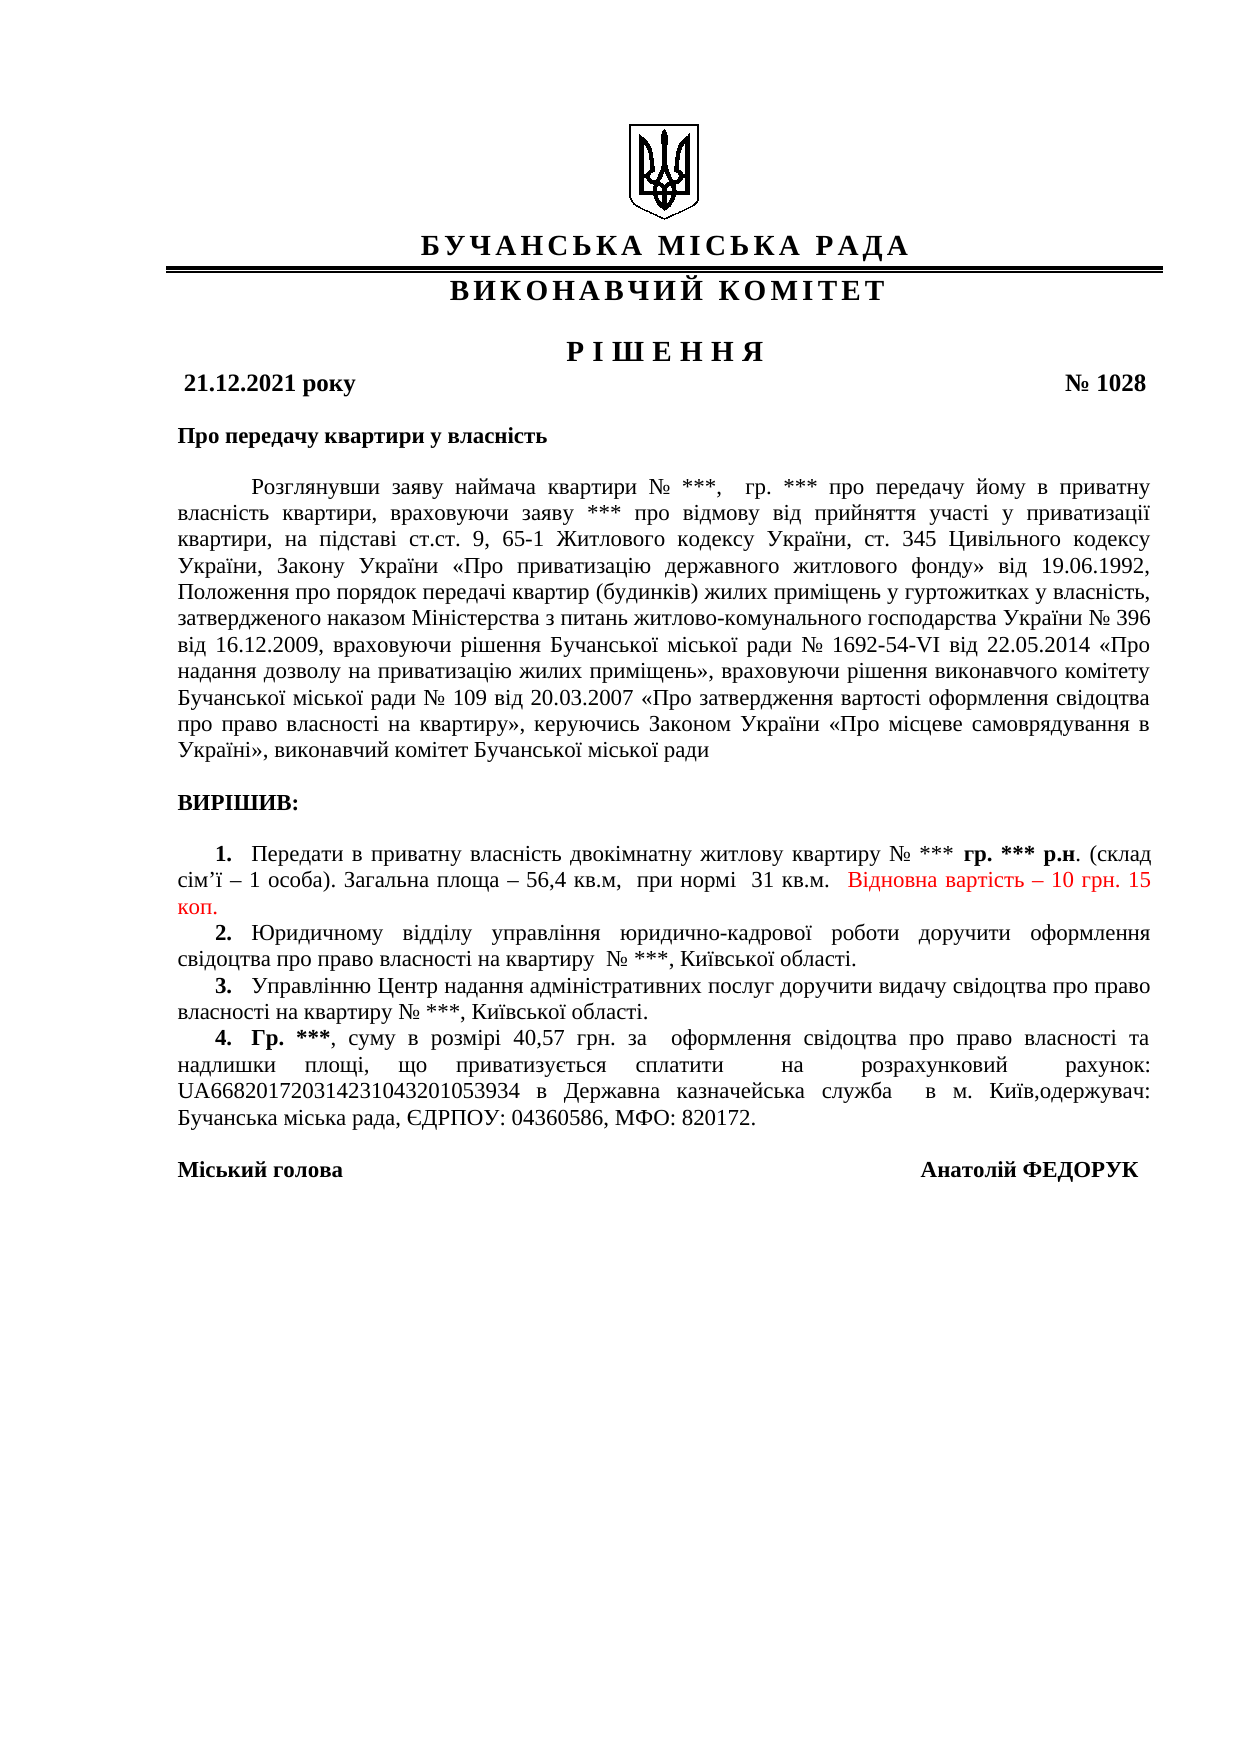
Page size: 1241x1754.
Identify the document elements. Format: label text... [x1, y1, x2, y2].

text РІШЕННЯ [177, 334, 1152, 368]
text Міський голова Анатолій ФЕДОРУК [177, 1156, 1152, 1183]
text БУЧАНСЬКА МІСЬКА РАДА [177, 228, 1152, 261]
text ВИРІШИВ: [177, 789, 1152, 815]
list Гр. ***, суму в розмірі 40,57 грн. за оформлення свідоцтва про право власності та надлишки площі, що приватизується сплатити на розрахунковий рахунок: UA668201720314231043201053934 в Державна казначейська служба в м. Київ,одержувач: Бучанська міська рада, ЄДРПОУ: 04360586, МФО: 820172. [177, 1024, 1152, 1130]
list Юридичному відділу управління юридично-кадрової роботи доручити оформлення свідоцтва про право власності на квартиру № ***, Київської області. [177, 919, 1152, 972]
list Управлінню Центр надання адміністративних послуг доручити видачу свідоцтва про право власності на квартиру № ***, Київської області. [177, 972, 1152, 1024]
text Про передачу квартири у власність [177, 422, 1152, 448]
table_header ВИКОНАВЧИЙ КОМІТЕТ [166, 273, 1163, 334]
text 21.12.2021 року № 1028 [177, 368, 1152, 397]
list Передати в приватну власність двокімнатну житлову квартиру № *** гр. *** р.н. (склад сім’ї – 1 особа). Загальна площа – 56,4 кв.м, при нормі 31 кв.м. Відновна вартість – 10 грн. 15 коп. [177, 840, 1152, 919]
text Розглянувши заяву наймача квартири № ***, гр. *** про передачу йому в приватну власність квартири, враховуючи заяву *** про відмову від прийняття участі у приватизації квартири, на підставі ст.ст. 9, 65-1 Житлового кодексу України, ст. 345 Цивільного кодексу України, Закону України «Про приватизацію державного житлового фонду» від 19.06.1992, Положення про порядок передачі квартир (будинків) жилих приміщень у гуртожитках у власність, затвердженого наказом Міністерства з питань житлово-комунального господарства України № 396 від 16.12.2009, враховуючи рішення Бучанської міської ради № 1692-54-VІ від 22.05.2014 «Про надання дозволу на приватизацію жилих приміщень», враховуючи рішення виконавчого комітету Бучанської міської ради № 109 від 20.03.2007 «Про затвердження вартості оформлення свідоцтва про право власності на квартиру», керуючись Законом України «Про місцеве самоврядування в Україні», виконавчий комітет Бучанської міської ради [177, 473, 1152, 763]
